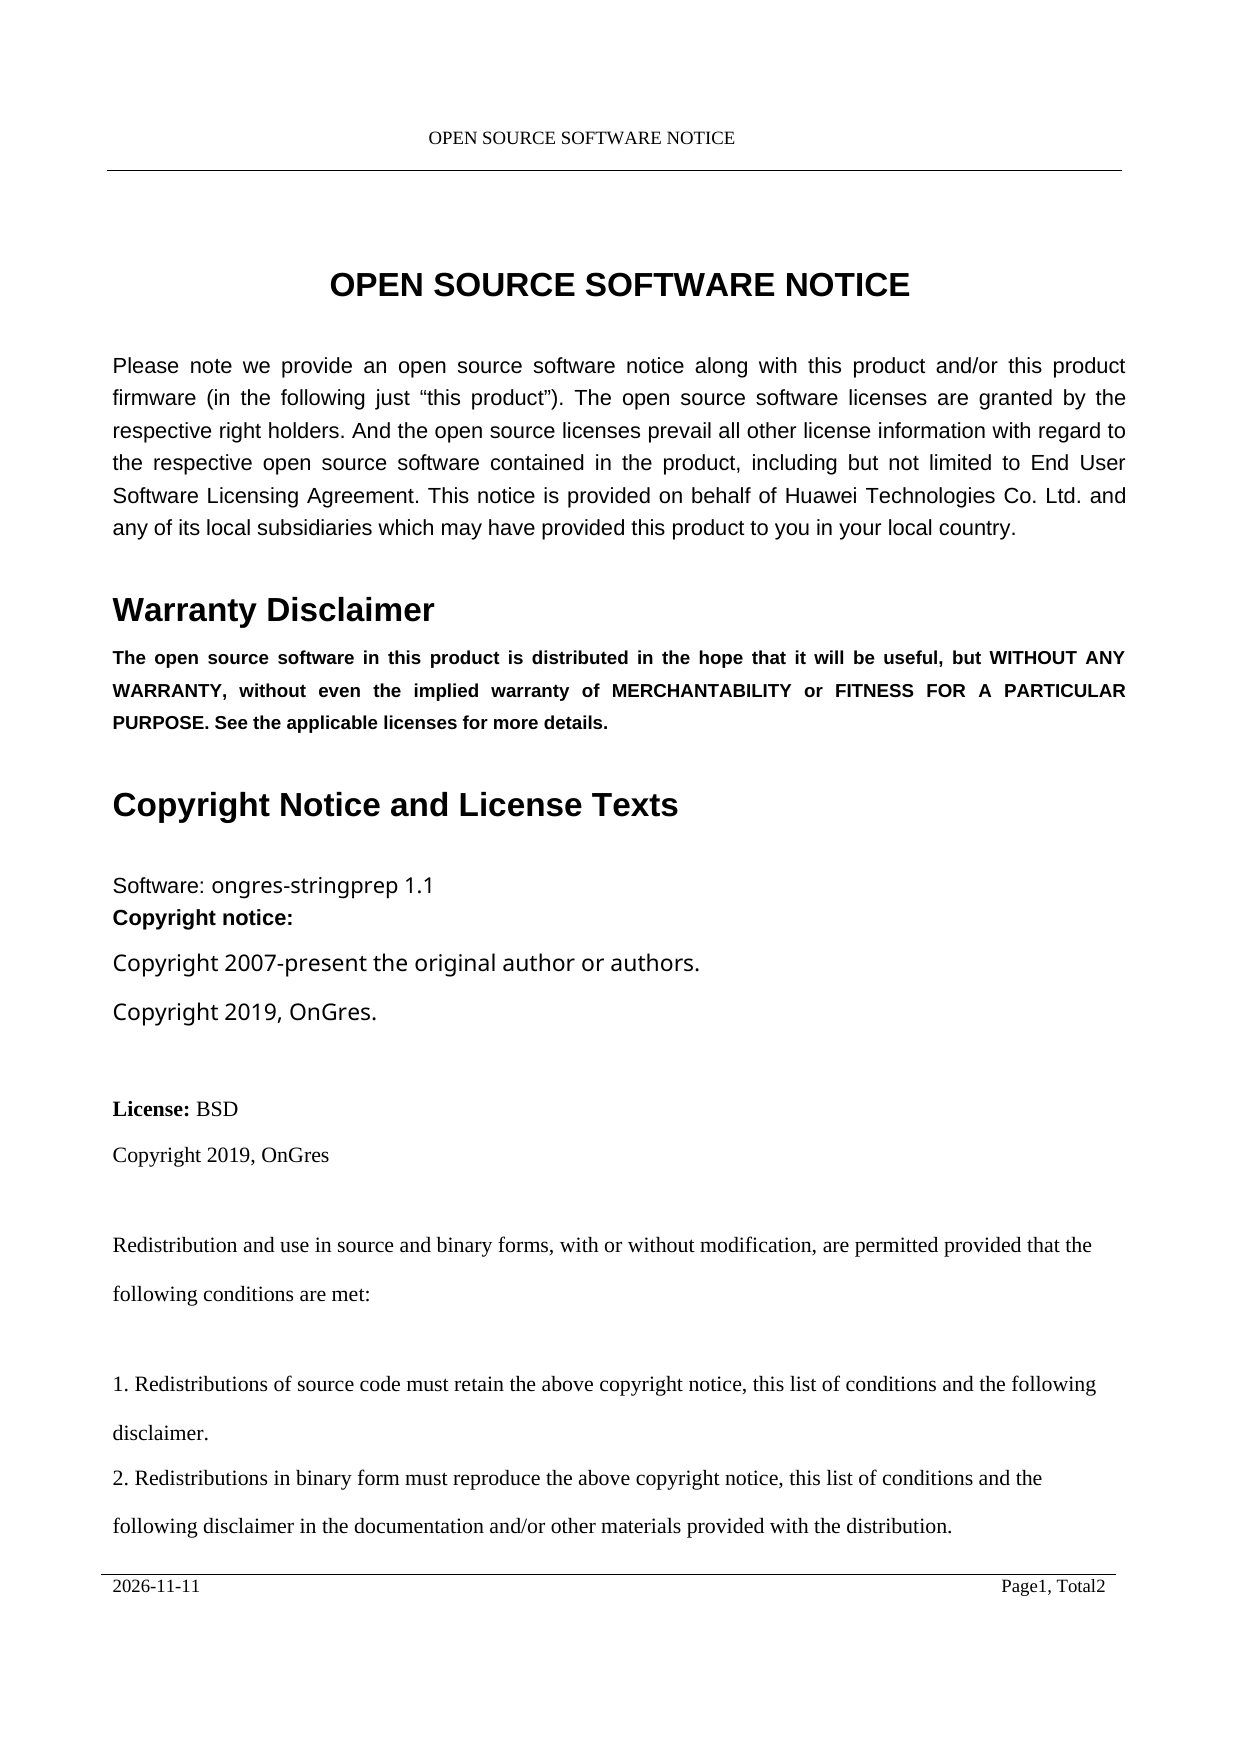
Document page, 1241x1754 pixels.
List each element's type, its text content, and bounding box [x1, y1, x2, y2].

text Please note we provide an open source software notice along with this product and/or this product firmware (in the following just “this product”). The open source software licenses are granted by the respective right holders. And the open source licenses prevail all other license information with regard to the respective open source software contained in the product, including but not limited to End User Software Licensing Agreement. This notice is provided on behalf of Huawei Technologies Co. Ltd. and any of its local subsidiaries which may have provided this product to you in your local country. [112, 349, 1128, 544]
text 2. Redistributions in binary form must reproduce the above copyright notice, this list of conditions and the following disclaimer in the documentation and/or other materials provided with the distribution. [112, 1461, 1128, 1542]
text License: BSD [112, 1093, 1128, 1125]
text Copyright 2019, OnGres [112, 1138, 1128, 1170]
text Copyright Notice and License Texts [112, 771, 1128, 836]
text Redistribution and use in source and binary forms, with or without modification, are permitted provided that the following conditions are met: [112, 1228, 1128, 1309]
text 1. Redistributions of source code must retain the above copyright notice, this list of conditions and the following disclaimer. [112, 1367, 1128, 1448]
text Software: ongres-stringprep 1.1 [112, 869, 1128, 901]
text Copyright 2007-present the original author or authors. Copyright 2019, OnGres. [112, 947, 1128, 1077]
text The open source software in this product is distributed in the hope that it will be useful, but WITHOUT ANY WARRANTY, without even the implied warranty of MERCHANTABILITY or FITNESS FOR A PARTICULAR PURPOSE. See the applicable licenses for more details. [112, 641, 1128, 739]
text Copyright notice: [112, 901, 1128, 934]
text OPEN SOURCE SOFTWARE NOTICE [112, 251, 1128, 316]
text Warranty Disclaimer [112, 576, 1128, 641]
